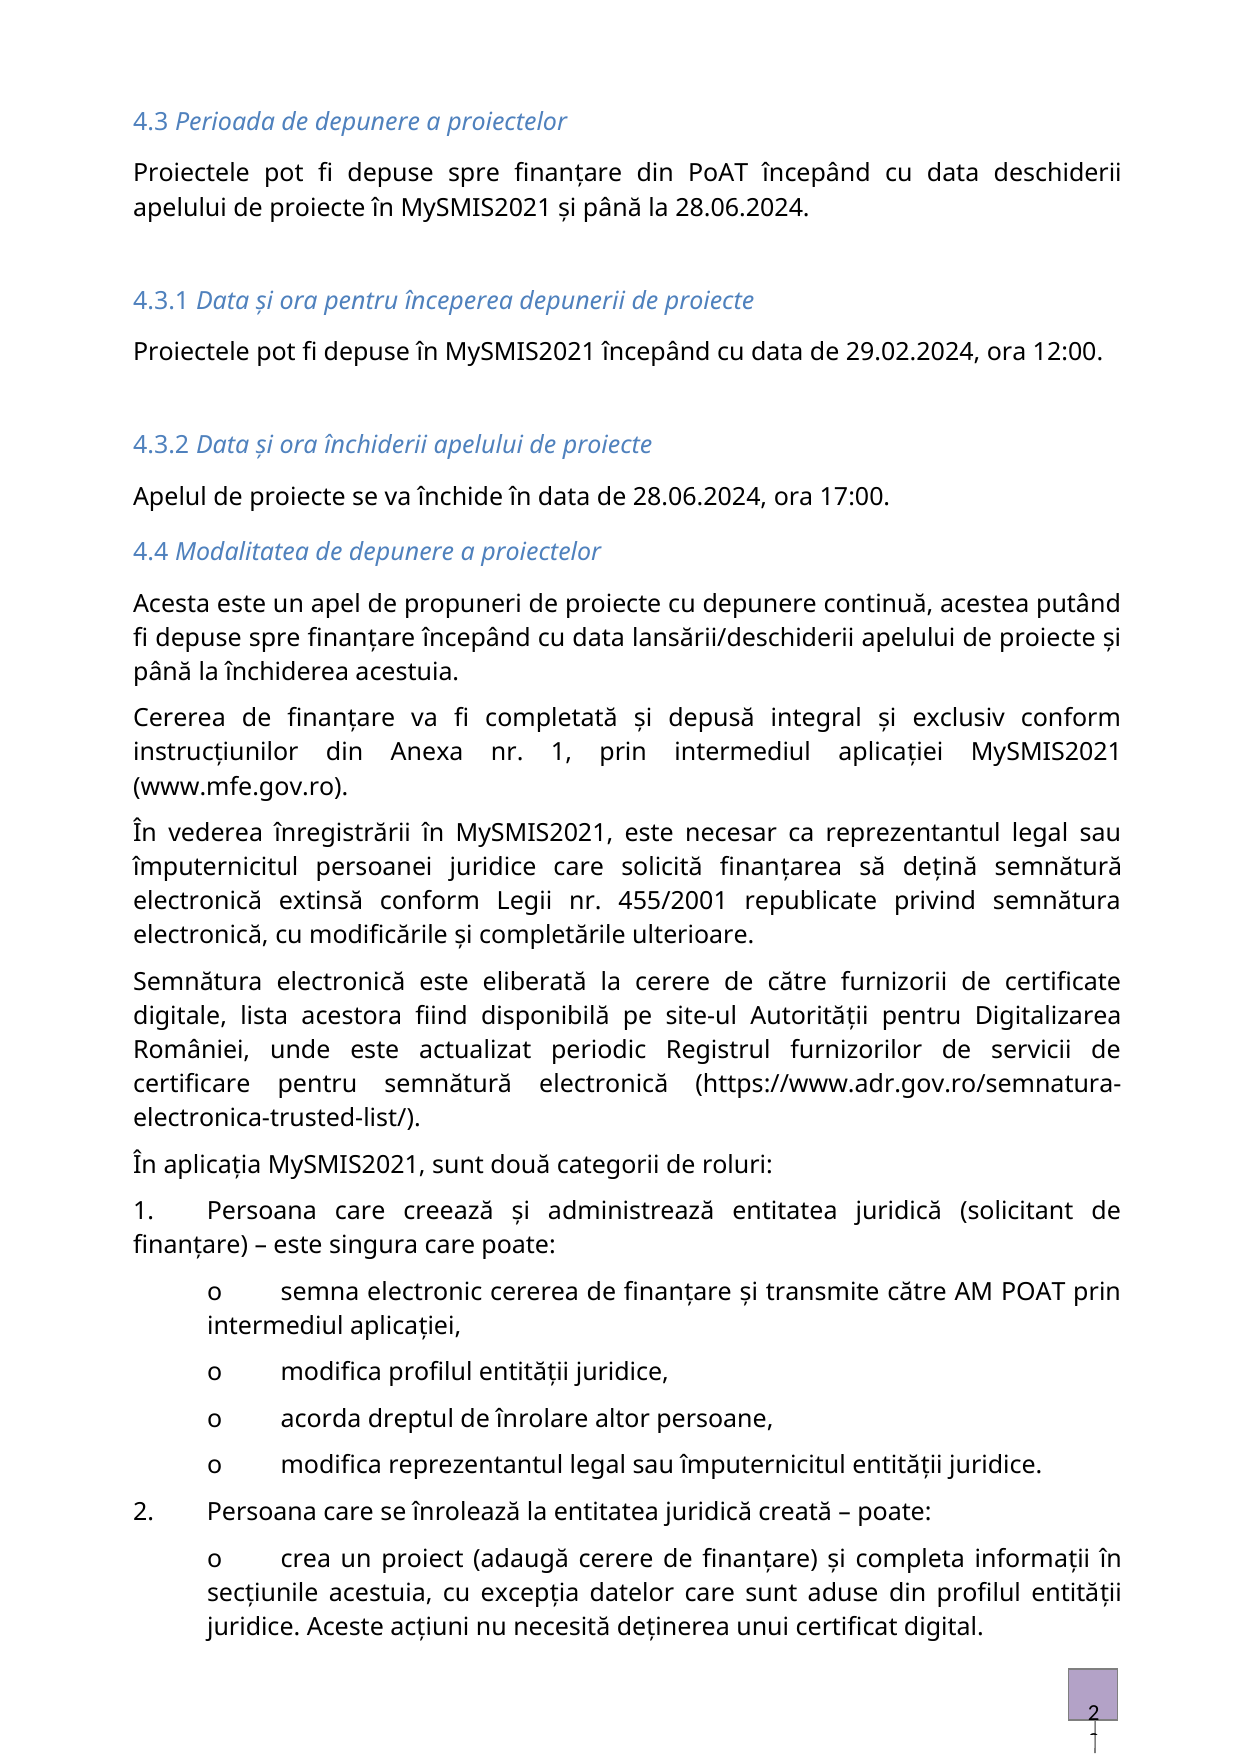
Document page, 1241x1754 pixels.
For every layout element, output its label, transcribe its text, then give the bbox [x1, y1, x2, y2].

subtitle 4.3.2 Data și ora închiderii apelului de proiecte [133, 427, 1122, 461]
text Proiectele pot fi depuse în MySMIS2021 începând cu data de 29.02.2024, ora 12:00. [133, 334, 1122, 368]
subtitle 4.3.1 Data și ora pentru începerea depunerii de proiecte [133, 282, 1122, 316]
subtitle 4.4 Modalitatea de depunere a proiectelor [133, 534, 1122, 568]
text Apelul de proiecte se va închide în data de 28.06.2024, ora 17:00. [133, 479, 1122, 513]
text În aplicația MySMIS2021, sunt două categorii de roluri: [133, 1146, 1122, 1180]
text o acorda dreptul de înrolare altor persoane, [207, 1401, 1122, 1435]
text o modifica reprezentantul legal sau împuternicitul entității juridice. [207, 1447, 1122, 1481]
text Cererea de finanțare va fi completată și depusă integral și exclusiv conform instrucțiunilor din Anexa nr. 1, prin intermediul aplicației MySMIS2021 (www.mfe.gov.ro). [133, 700, 1122, 802]
text Proiectele pot fi depuse spre finanțare din PoAT începând cu data deschiderii apelului de proiecte în MySMIS2021 și până la 28.06.2024. [133, 155, 1122, 223]
text 2. Persoana care se înrolează la entitatea juridică creată – poate: [133, 1494, 1122, 1528]
text 1. Persoana care creează și administrează entitatea juridică (solicitant de finanțare) – este singura care poate: [133, 1193, 1122, 1261]
text o crea un proiect (adaugă cerere de finanțare) și completa informații în secțiunile acestuia, cu excepția datelor care sunt aduse din profilul entității juridice. Aceste acțiuni nu necesită deținerea unui certificat digital. [207, 1540, 1122, 1642]
text În vederea înregistrării în MySMIS2021, este necesar ca reprezentantul legal sau împuternicitul persoanei juridice care solicită finanțarea să dețină semnătură electronică extinsă conform Legii nr. 455/2001 republicate privind semnătura electronică, cu modificările și completările ulterioare. [133, 815, 1122, 951]
subtitle 4.3 Perioada de depunere a proiectelor [133, 103, 1122, 137]
text Semnătura electronică este eliberată la cerere de către furnizorii de certificate digitale, lista acestora fiind disponibilă pe site-ul Autorității pentru Digitalizarea României, unde este actualizat periodic Registrul furnizorilor de servicii de certificare pentru semnătură electronică (https://www.adr.gov.ro/semnatura-electronica-trusted-list/). [133, 963, 1122, 1134]
text o semna electronic cererea de finanțare și transmite către AM POAT prin intermediul aplicației, [207, 1273, 1122, 1342]
text o modifica profilul entității juridice, [207, 1354, 1122, 1388]
text Acesta este un apel de propuneri de proiecte cu depunere continuă, acestea putând fi depuse spre finanțare începând cu data lansării/deschiderii apelului de proiecte și până la închiderea acestuia. [133, 585, 1122, 687]
